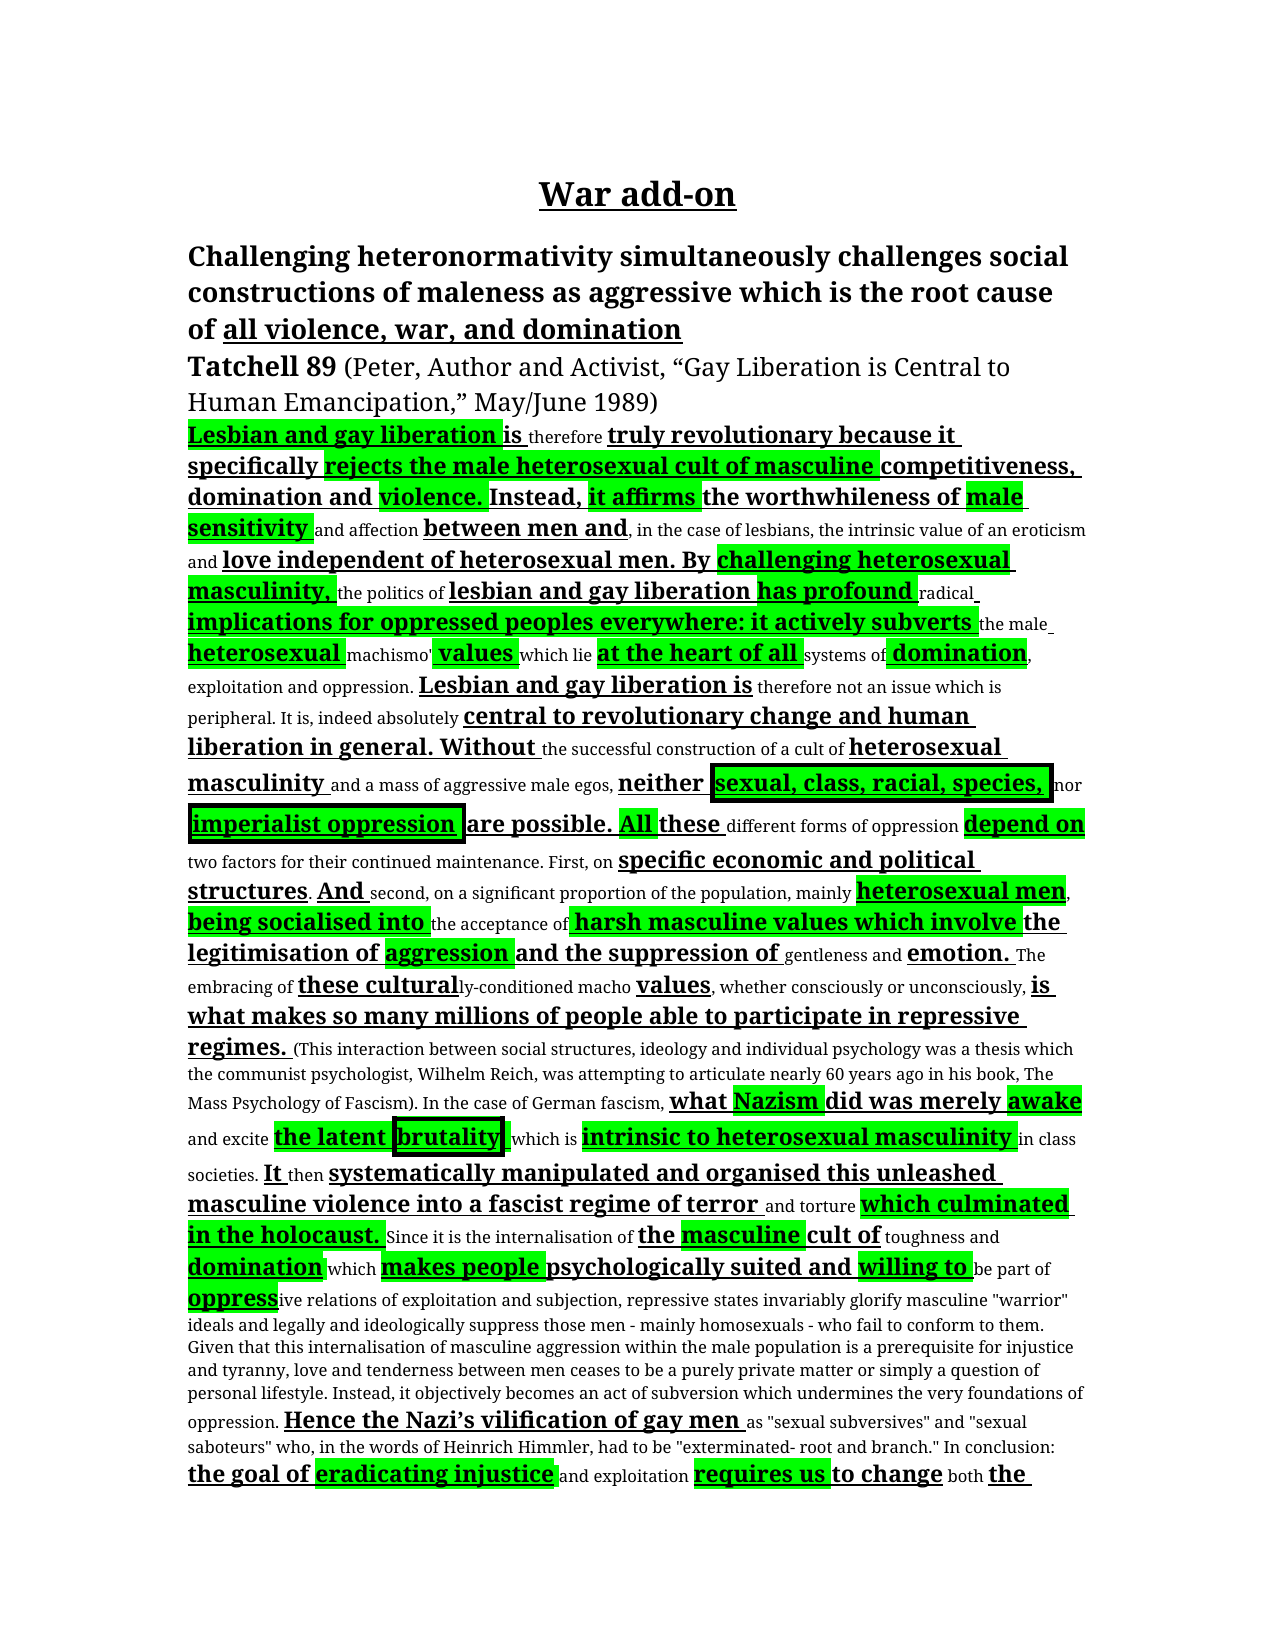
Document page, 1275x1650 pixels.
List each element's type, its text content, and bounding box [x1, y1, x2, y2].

subtitle Challenging heteronormativity simultaneously challenges social constructions of maleness as aggressive which is the root cause of all violence, war, and domination [187, 237, 1087, 348]
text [187, 419, 1087, 1489]
subtitle War add-on [187, 171, 1087, 216]
text Tatchell 89 (Peter, Author and Activist, “Gay Liberation is Central to Human Emancipation,” May/June 1989) [187, 348, 1087, 419]
